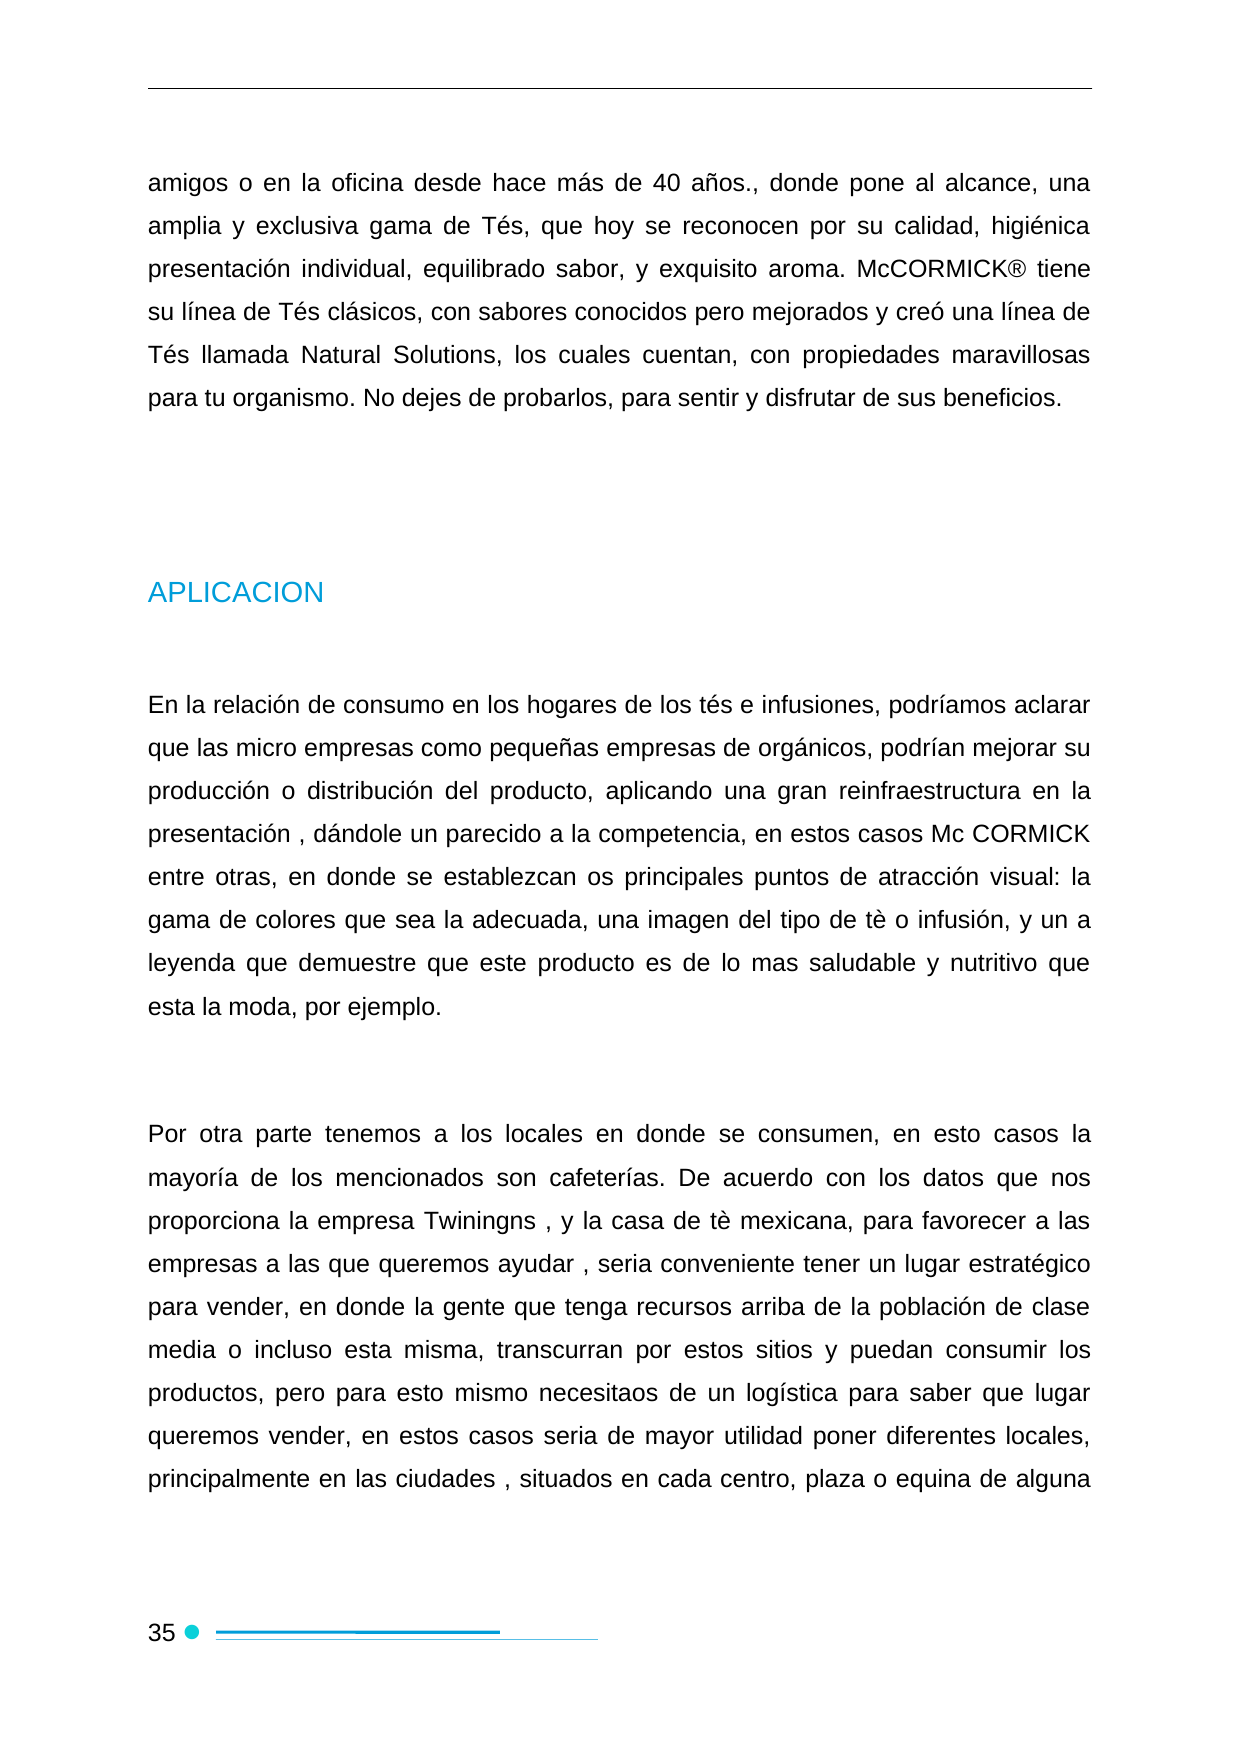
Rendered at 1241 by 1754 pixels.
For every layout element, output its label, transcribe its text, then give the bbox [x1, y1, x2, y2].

subtitle APLICACION [148, 575, 1092, 609]
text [148, 168, 1092, 412]
text En la relación de consumo en los hogares de los tés e infusiones, podríamos aclarar que las micro empresas como pequeñas empresas de orgánicos, podrían mejorar su producción o distribución del producto, aplicando una gran reinfraestructura en la presentación , dándole un parecido a la competencia, en estos casos Mc CORMICK entre otras, en donde se establezcan os principales puntos de atracción visual: la gama de colores que sea la adecuada, una imagen del tipo de tè o infusión, y un a leyenda que demuestre que este producto es de lo mas saludable y nutritivo que esta la moda, por ejemplo. [148, 689, 1092, 1020]
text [148, 1119, 1092, 1493]
